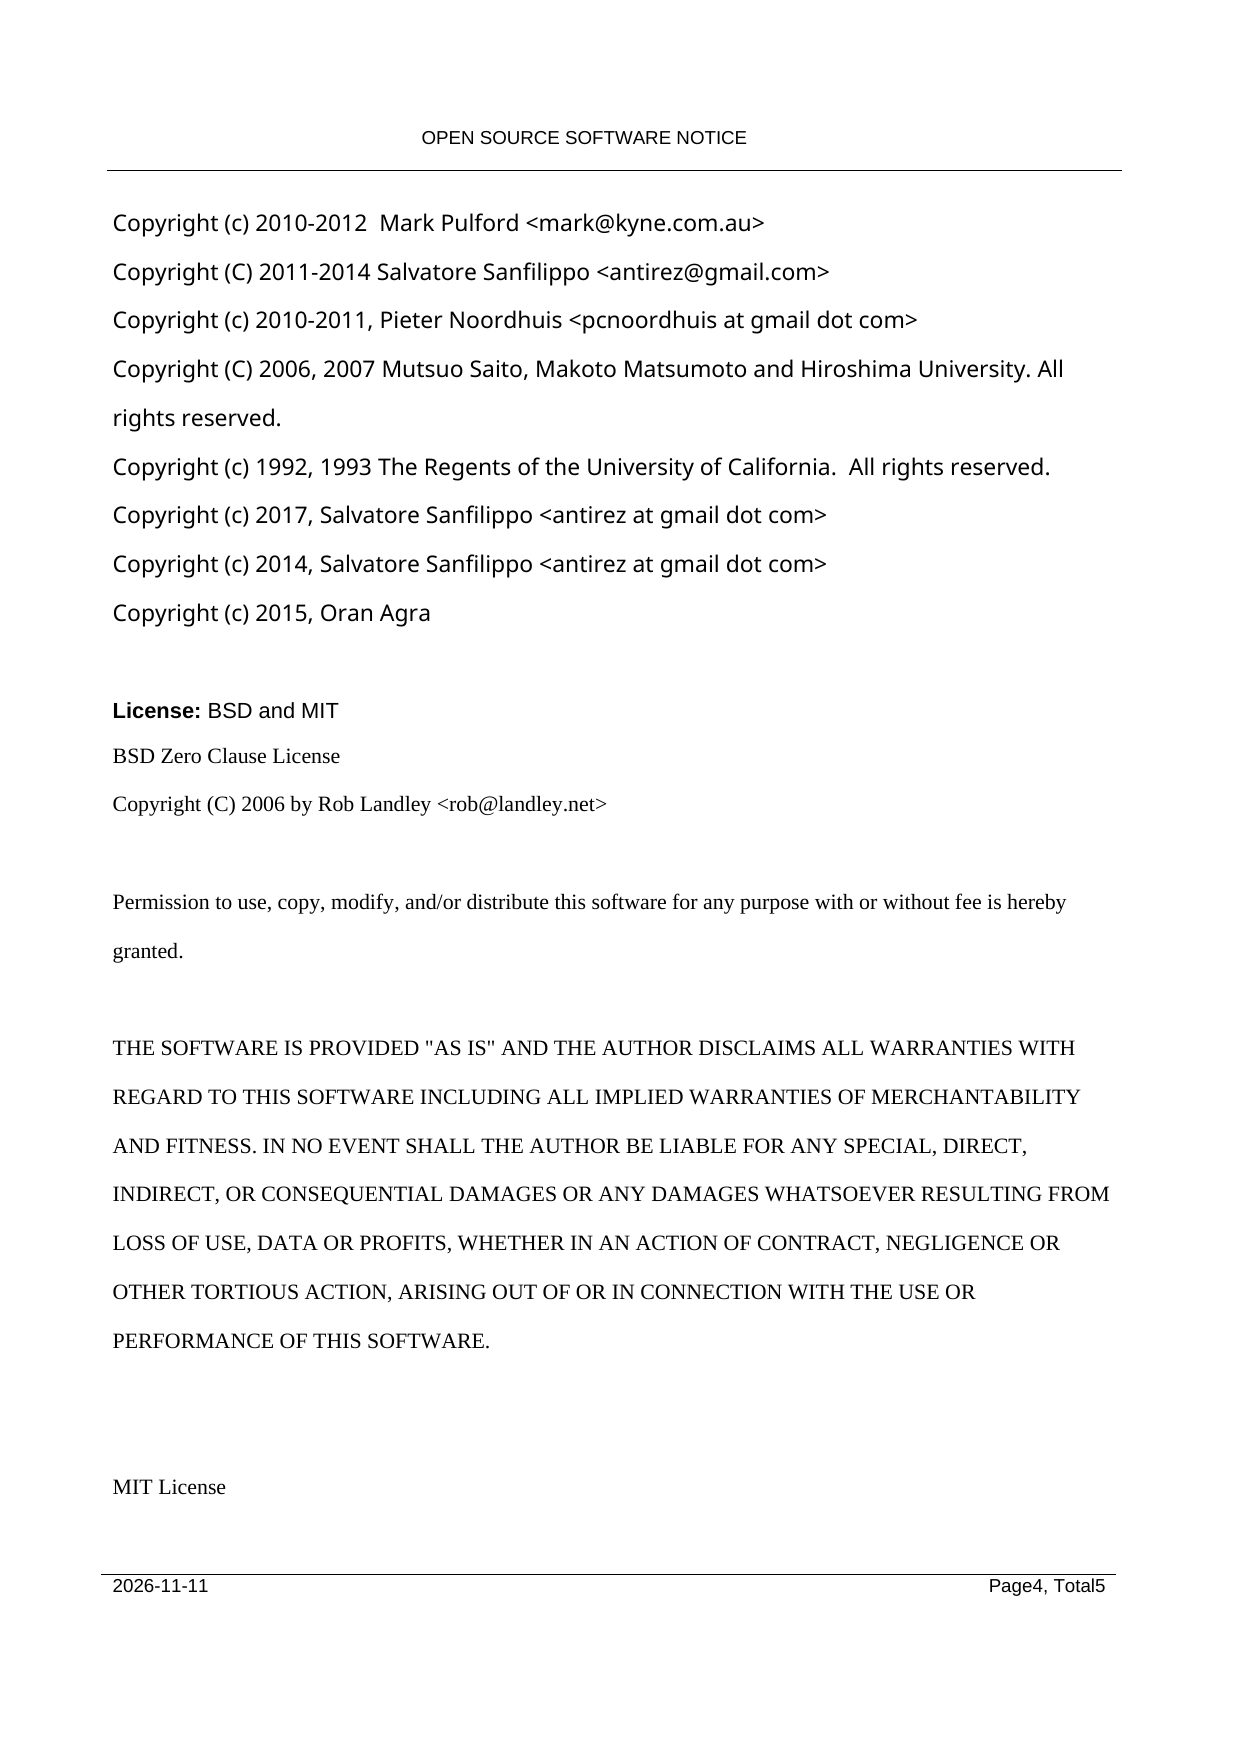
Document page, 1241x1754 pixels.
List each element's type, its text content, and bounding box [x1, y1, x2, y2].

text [112, 739, 1128, 1503]
text License: BSD and MIT [112, 694, 1128, 726]
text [112, 206, 1128, 678]
